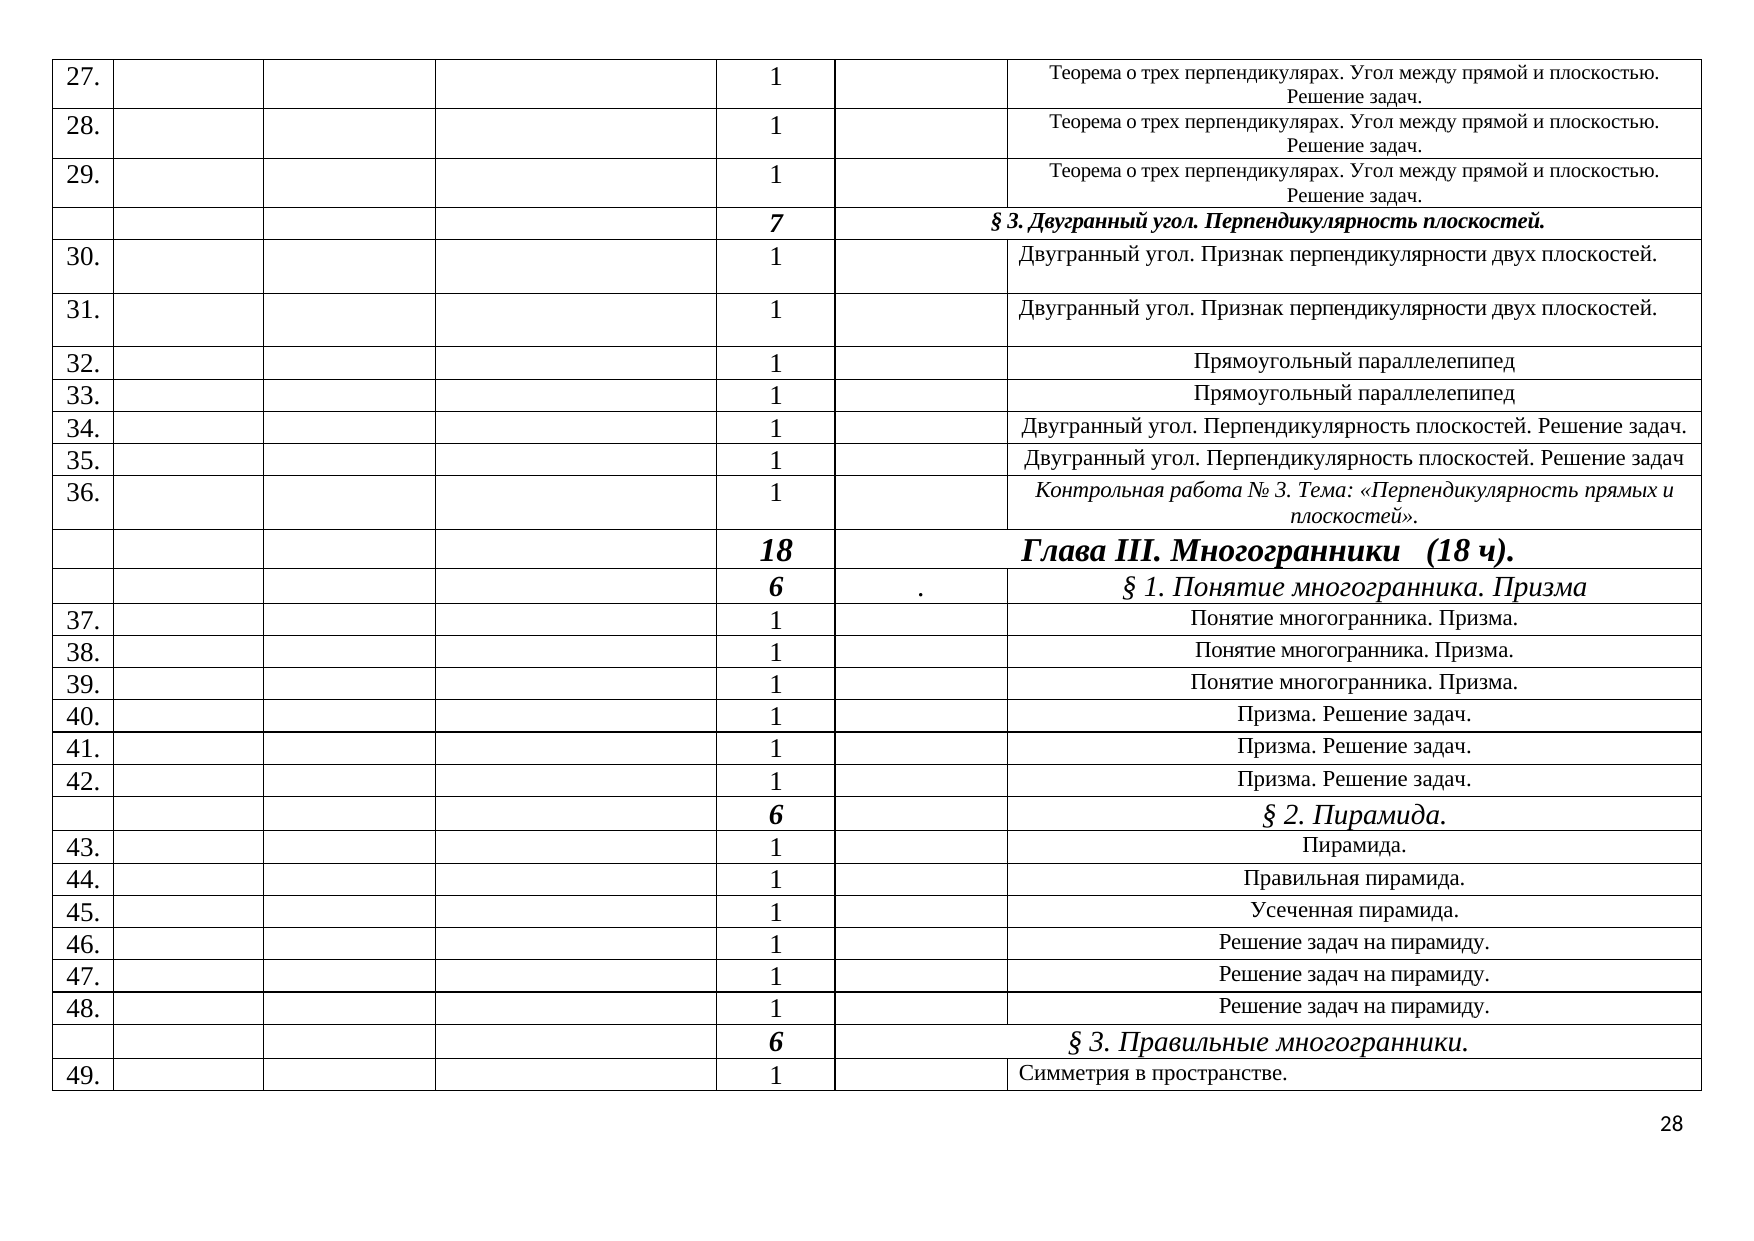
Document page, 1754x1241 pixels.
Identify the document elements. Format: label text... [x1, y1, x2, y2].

table_cell 1 [717, 928, 834, 959]
table_cell 39. [53, 668, 113, 699]
table_cell [836, 412, 1007, 443]
table_cell [264, 765, 435, 796]
table_cell [114, 797, 263, 830]
table_cell Теорема о трех перпендикулярах. Угол между прямой и плоскостью. Решение задач. [1008, 109, 1701, 157]
table_cell Решение задач на пирамиду. [1008, 993, 1701, 1023]
table_cell Симметрия в пространстве. [1008, 1059, 1701, 1090]
table_cell [114, 380, 263, 411]
table_cell 29. [53, 159, 113, 207]
table_cell [436, 530, 716, 568]
table_cell 1 [717, 1059, 834, 1090]
table_cell [436, 896, 716, 927]
table_cell Призма. Решение задач. [1008, 700, 1701, 731]
table_cell § 2. Пирамида. [1008, 797, 1701, 830]
table_cell [436, 412, 716, 443]
table_cell [436, 993, 716, 1023]
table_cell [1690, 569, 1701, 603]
table_cell [264, 928, 435, 959]
table_cell [264, 109, 435, 157]
table_cell 6 [717, 569, 834, 603]
table_cell [264, 530, 435, 568]
table_cell [436, 668, 716, 699]
table_cell [114, 831, 263, 863]
table_cell [264, 960, 435, 991]
table_cell [836, 476, 1007, 529]
table_cell [114, 530, 263, 568]
table_cell 1 [717, 700, 834, 731]
table_cell [836, 733, 1007, 764]
table_cell [53, 797, 113, 830]
table_cell [436, 636, 716, 667]
table_cell 1 [717, 733, 834, 764]
table_cell § 3. Правильные многогранники. [836, 1025, 1701, 1058]
table_cell Контрольная работа № 3. Тема: «Перпендикулярность прямых и плоскостей». [1008, 476, 1701, 529]
table_cell Теорема о трех перпендикулярах. Угол между прямой и плоскостью. Решение задач. [1008, 60, 1701, 108]
table_cell Понятие многогранника. Призма. [1008, 604, 1701, 635]
table_cell [436, 159, 716, 207]
table_cell [836, 109, 1007, 157]
table_cell [836, 797, 1007, 830]
table_cell 1 [717, 109, 834, 157]
table_cell Понятие многогранника. Призма. [1008, 636, 1701, 667]
table_cell [264, 993, 435, 1023]
table_cell [114, 733, 263, 764]
table_cell [436, 109, 716, 157]
table_cell Решение задач на пирамиду. [1008, 928, 1701, 959]
table_cell [264, 294, 435, 346]
table_cell [53, 208, 113, 239]
table_cell Решение задач на пирамиду. [1008, 960, 1701, 991]
table_cell 1 [717, 240, 834, 292]
table_cell [53, 569, 113, 603]
table_cell 46. [53, 928, 113, 959]
table_cell [114, 765, 263, 796]
table_cell [114, 896, 263, 927]
table_cell Двугранный угол. Признак перпендикулярности двух плоскостей. [1008, 294, 1701, 346]
table_cell [836, 831, 1007, 863]
table_cell [264, 444, 435, 475]
table_cell 48. [53, 993, 113, 1023]
table_cell 1 [717, 831, 834, 863]
table_cell 1 [717, 668, 834, 699]
table_cell Понятие многогранника. Призма. [1008, 668, 1701, 699]
table_cell [264, 60, 435, 108]
table_cell [264, 159, 435, 207]
table_cell [114, 240, 263, 292]
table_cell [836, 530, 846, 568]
table_cell [114, 960, 263, 991]
table_cell Усеченная пирамида. [1008, 896, 1701, 927]
table_cell [836, 347, 1007, 378]
table_cell 1 [717, 444, 834, 475]
table_cell [114, 159, 263, 207]
table_cell [264, 604, 435, 635]
table_cell 31. [53, 294, 113, 346]
table_cell [264, 831, 435, 863]
table_cell [264, 733, 435, 764]
table_cell 1 [717, 960, 834, 991]
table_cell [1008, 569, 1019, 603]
table_cell 35. [53, 444, 113, 475]
table_cell [114, 294, 263, 346]
table_cell 1 [717, 636, 834, 667]
table_cell Прямоугольный параллелепипед [1008, 347, 1701, 378]
table_cell [436, 208, 716, 239]
table_cell Пирамида. [1008, 831, 1701, 863]
table_cell [114, 476, 263, 529]
table_cell [836, 60, 1007, 108]
table_cell [436, 1059, 716, 1090]
table_cell 41. [53, 733, 113, 764]
table_cell [836, 864, 1007, 895]
table_cell 1 [717, 60, 834, 108]
table_cell [264, 700, 435, 731]
table_cell Двугранный угол. Признак перпендикулярности двух плоскостей. [1008, 240, 1701, 292]
table_cell [53, 1025, 113, 1058]
table_cell 49. [53, 1059, 113, 1090]
table_cell 7 [717, 208, 834, 239]
table_cell 1 [717, 412, 834, 443]
table_cell 32. [53, 347, 113, 378]
table_cell 28. [53, 109, 113, 157]
table_cell 37. [53, 604, 113, 635]
table_cell [114, 700, 263, 731]
table_cell Призма. Решение задач. [1008, 765, 1701, 796]
table_cell [836, 240, 1007, 292]
table_cell [836, 604, 1007, 635]
table_cell [114, 1025, 263, 1058]
table_cell 6 [717, 1025, 834, 1058]
table_cell [436, 569, 716, 603]
table_cell 1 [717, 864, 834, 895]
table_cell [436, 864, 716, 895]
table_cell [264, 569, 435, 603]
table_cell [264, 412, 435, 443]
table_cell Правильная пирамида. [1008, 864, 1701, 895]
table_cell 33. [53, 380, 113, 411]
table_cell [264, 240, 435, 292]
table_cell [114, 1059, 263, 1090]
table_cell [836, 896, 1007, 927]
table_cell [836, 444, 1007, 475]
table_cell 1 [717, 294, 834, 346]
table_cell [436, 240, 716, 292]
table_cell [114, 993, 263, 1023]
table_cell § 3. Двугранный угол. Перпендикулярность плоскостей. [836, 208, 1701, 239]
table_cell [264, 797, 435, 830]
table_cell [836, 700, 1007, 731]
table_cell [114, 569, 263, 603]
table_cell [114, 60, 263, 108]
table_cell 1 [717, 476, 834, 529]
table_cell [436, 928, 716, 959]
table_cell 1 [717, 993, 834, 1023]
table_cell [114, 604, 263, 635]
table_cell Теорема о трех перпендикулярах. Угол между прямой и плоскостью. Решение задач. [1008, 159, 1701, 207]
table_cell [436, 765, 716, 796]
table_cell 6 [717, 797, 834, 830]
table_cell 34. [53, 412, 113, 443]
table_cell [436, 960, 716, 991]
table_cell [836, 765, 1007, 796]
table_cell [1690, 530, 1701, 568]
table_cell [436, 60, 716, 108]
table_cell [436, 831, 716, 863]
table_cell Призма. Решение задач. [1008, 733, 1701, 764]
table_cell [836, 636, 1007, 667]
table_cell [114, 668, 263, 699]
table_cell [264, 476, 435, 529]
table_cell 1 [717, 604, 834, 635]
table_cell [436, 476, 716, 529]
table_cell 30. [53, 240, 113, 292]
table_cell 43. [53, 831, 113, 863]
table_cell [264, 380, 435, 411]
table_cell [436, 294, 716, 346]
table_cell 1 [717, 159, 834, 207]
table_cell 40. [53, 700, 113, 731]
table_cell [114, 928, 263, 959]
table_cell [264, 347, 435, 378]
table_cell 1 [717, 380, 834, 411]
table_cell [114, 444, 263, 475]
table_cell [436, 700, 716, 731]
table_cell [264, 1059, 435, 1090]
table_cell [114, 636, 263, 667]
table_cell [114, 208, 263, 239]
table_cell 1 [717, 896, 834, 927]
table_cell 27. [53, 60, 113, 108]
table_cell [114, 864, 263, 895]
table_cell [836, 159, 1007, 207]
table_cell [264, 1025, 435, 1058]
table_cell Двугранный угол. Перпендикулярность плоскостей. Решение задач [1008, 444, 1701, 475]
table_cell 42. [53, 765, 113, 796]
table_cell 1 [717, 347, 834, 378]
table_cell [264, 208, 435, 239]
table_cell 45. [53, 896, 113, 927]
table_cell [114, 347, 263, 378]
table_cell [836, 993, 1007, 1023]
table_cell [264, 636, 435, 667]
table_cell [436, 797, 716, 830]
table_cell 18 [717, 530, 834, 568]
table_cell [264, 668, 435, 699]
table_cell 36. [53, 476, 113, 529]
table_cell [836, 294, 1007, 346]
table_cell [436, 444, 716, 475]
table_cell 1 [717, 765, 834, 796]
table_cell [53, 530, 113, 568]
table_cell [436, 1025, 716, 1058]
table_cell Двугранный угол. Перпендикулярность плоскостей. Решение задач. [1008, 412, 1701, 443]
table_cell [836, 928, 1007, 959]
table_cell [436, 733, 716, 764]
table_cell Прямоугольный параллелепипед [1008, 380, 1701, 411]
table_cell [836, 668, 1007, 699]
table_cell [436, 347, 716, 378]
table_cell [436, 604, 716, 635]
table_cell [114, 109, 263, 157]
table_cell 44. [53, 864, 113, 895]
table_cell [114, 412, 263, 443]
table_cell [836, 1059, 1007, 1090]
table_cell [436, 380, 716, 411]
table_cell [264, 864, 435, 895]
table_cell [836, 960, 1007, 991]
table_cell 38. [53, 636, 113, 667]
table_cell [264, 896, 435, 927]
table_cell 47. [53, 960, 113, 991]
table_cell [836, 380, 1007, 411]
